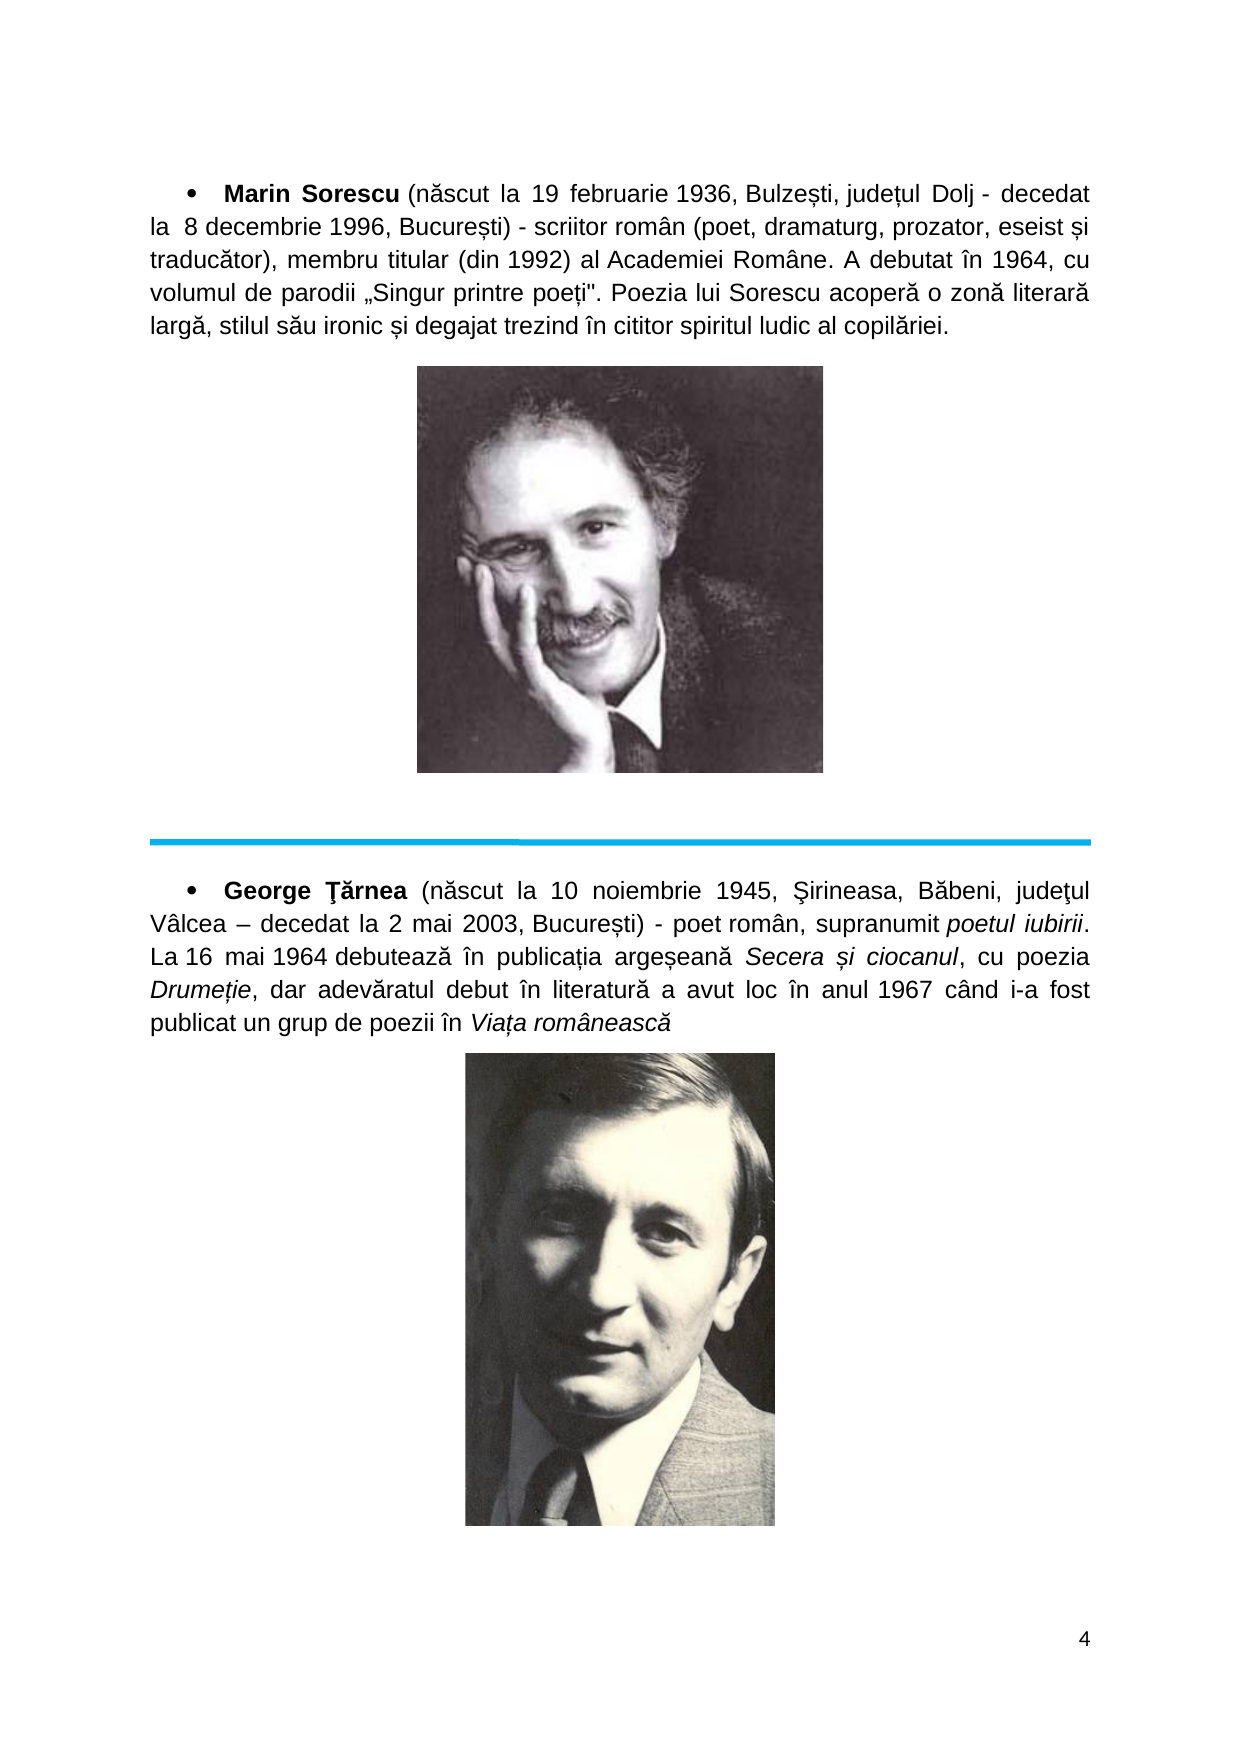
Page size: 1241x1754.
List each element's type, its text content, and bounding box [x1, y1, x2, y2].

list George Ţărnea (născut la 10 noiembrie 1945, Şirineasa, Băbeni, judeţul Vâlcea – decedat la 2 mai 2003, București) - poet român, supranumit poetul iubirii. La 16 mai 1964 debutează în publicația argeșeană Secera și ciocanul, cu poezia Drumeție, dar adevăratul debut în literatură a avut loc în anul 1967 când i-a fost publicat un grup de poezii în Viața românească [150, 876, 1090, 975]
picture [465, 1053, 775, 1526]
list Marin Sorescu (născut la 19 februarie 1936, Bulzești, județul Dolj - decedat la 8 decembrie 1996, București) - scriitor român (poet, dramaturg, prozator, eseist și traducător), membru titular (din 1992) al Academiei Române. A debutat în 1964, cu volumul de parodii „Singur printre poeți". Poezia lui Sorescu acoperă o zonă literară largă, stilul său ironic și degajat trezind în cititor spiritul ludic al copilăriei. [150, 274, 1090, 340]
picture [417, 366, 824, 773]
list Marin Sorescu (născut la 19 februarie 1936, Bulzești, județul Dolj - decedat la 8 decembrie 1996, București) - scriitor român (poet, dramaturg, prozator, eseist și traducător), membru titular (din 1992) al Academiei Române. A debutat în 1964, cu volumul de parodii „Singur printre poeți". Poezia lui Sorescu acoperă o zonă literară largă, stilul său ironic și degajat trezind în cititor spiritul ludic al copilăriei. [150, 179, 1090, 245]
list George Ţărnea (născut la 10 noiembrie 1945, Şirineasa, Băbeni, judeţul Vâlcea – decedat la 2 mai 2003, București) - poet român, supranumit poetul iubirii. La 16 mai 1964 debutează în publicația argeșeană Secera și ciocanul, cu poezia Drumeție, dar adevăratul debut în literatură a avut loc în anul 1967 când i-a fost publicat un grup de poezii în Viața românească [150, 1004, 1090, 1037]
